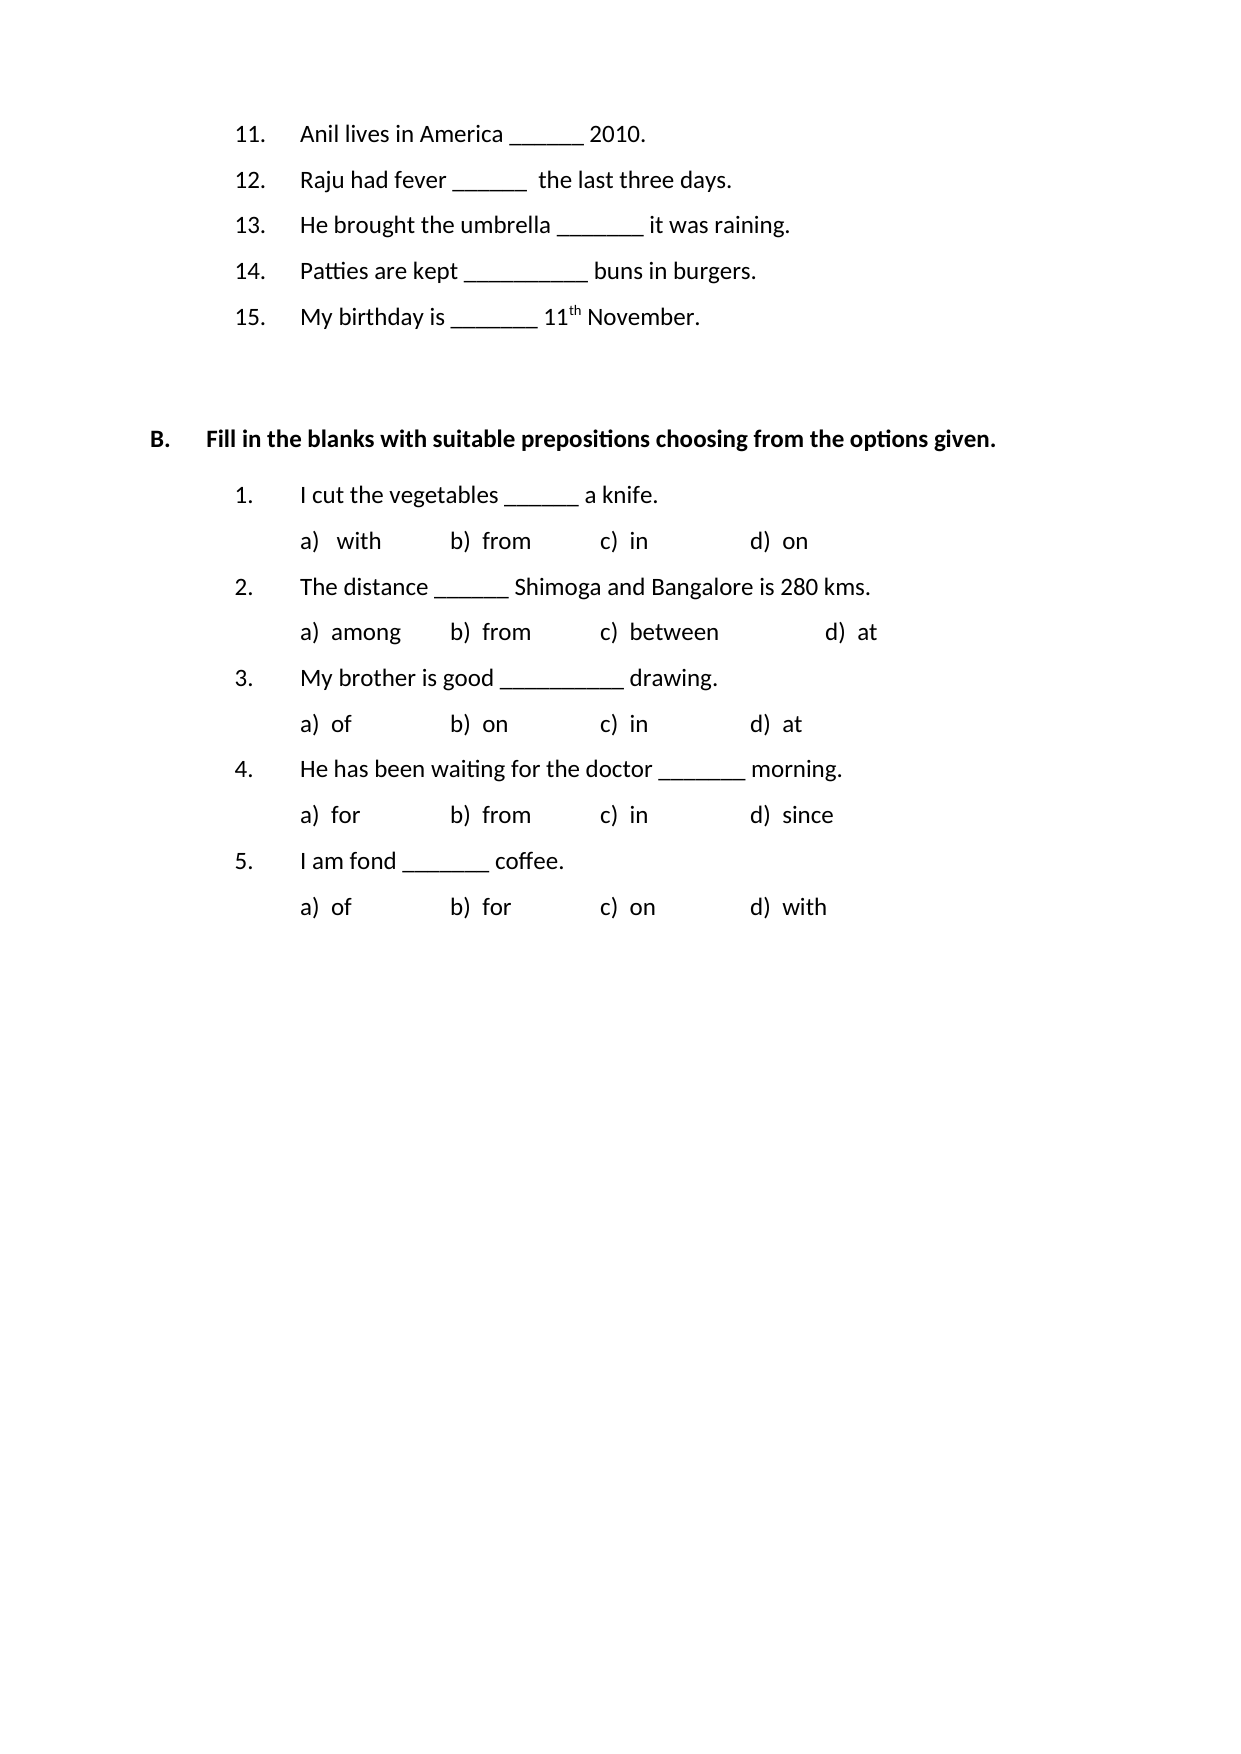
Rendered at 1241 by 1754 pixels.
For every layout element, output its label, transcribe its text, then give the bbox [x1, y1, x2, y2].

text a) for b) from c) in d) since [150, 799, 1090, 830]
list Raju had fever ______ the last three days. [225, 164, 1090, 194]
text a) with b) from c) in d) on [150, 525, 1090, 556]
text a) among b) from c) between d) at [150, 616, 1090, 647]
list He brought the umbrella _______ it was raining. [225, 209, 1090, 240]
text 5. I am fond _______ coffee. [150, 845, 1090, 876]
text 3. My brother is good __________ drawing. [150, 662, 1090, 693]
text a) of b) for c) on d) with [150, 891, 1090, 921]
text 4. He has been waiting for the doctor _______ morning. [150, 754, 1090, 784]
text 1. I cut the vegetables ______ a knife. [150, 479, 1090, 510]
text 2. The distance ______ Shimoga and Bangalore is 280 kms. [150, 571, 1090, 601]
list My birthday is _______ 11th November. [225, 301, 1090, 332]
list Patties are kept __________ buns in burgers. [225, 255, 1090, 286]
list Anil lives in America ______ 2010. [225, 118, 1090, 149]
text B. Fill in the blanks with suitable prepositions choosing from the options given. [150, 423, 1090, 454]
text a) of b) on c) in d) at [150, 708, 1090, 738]
